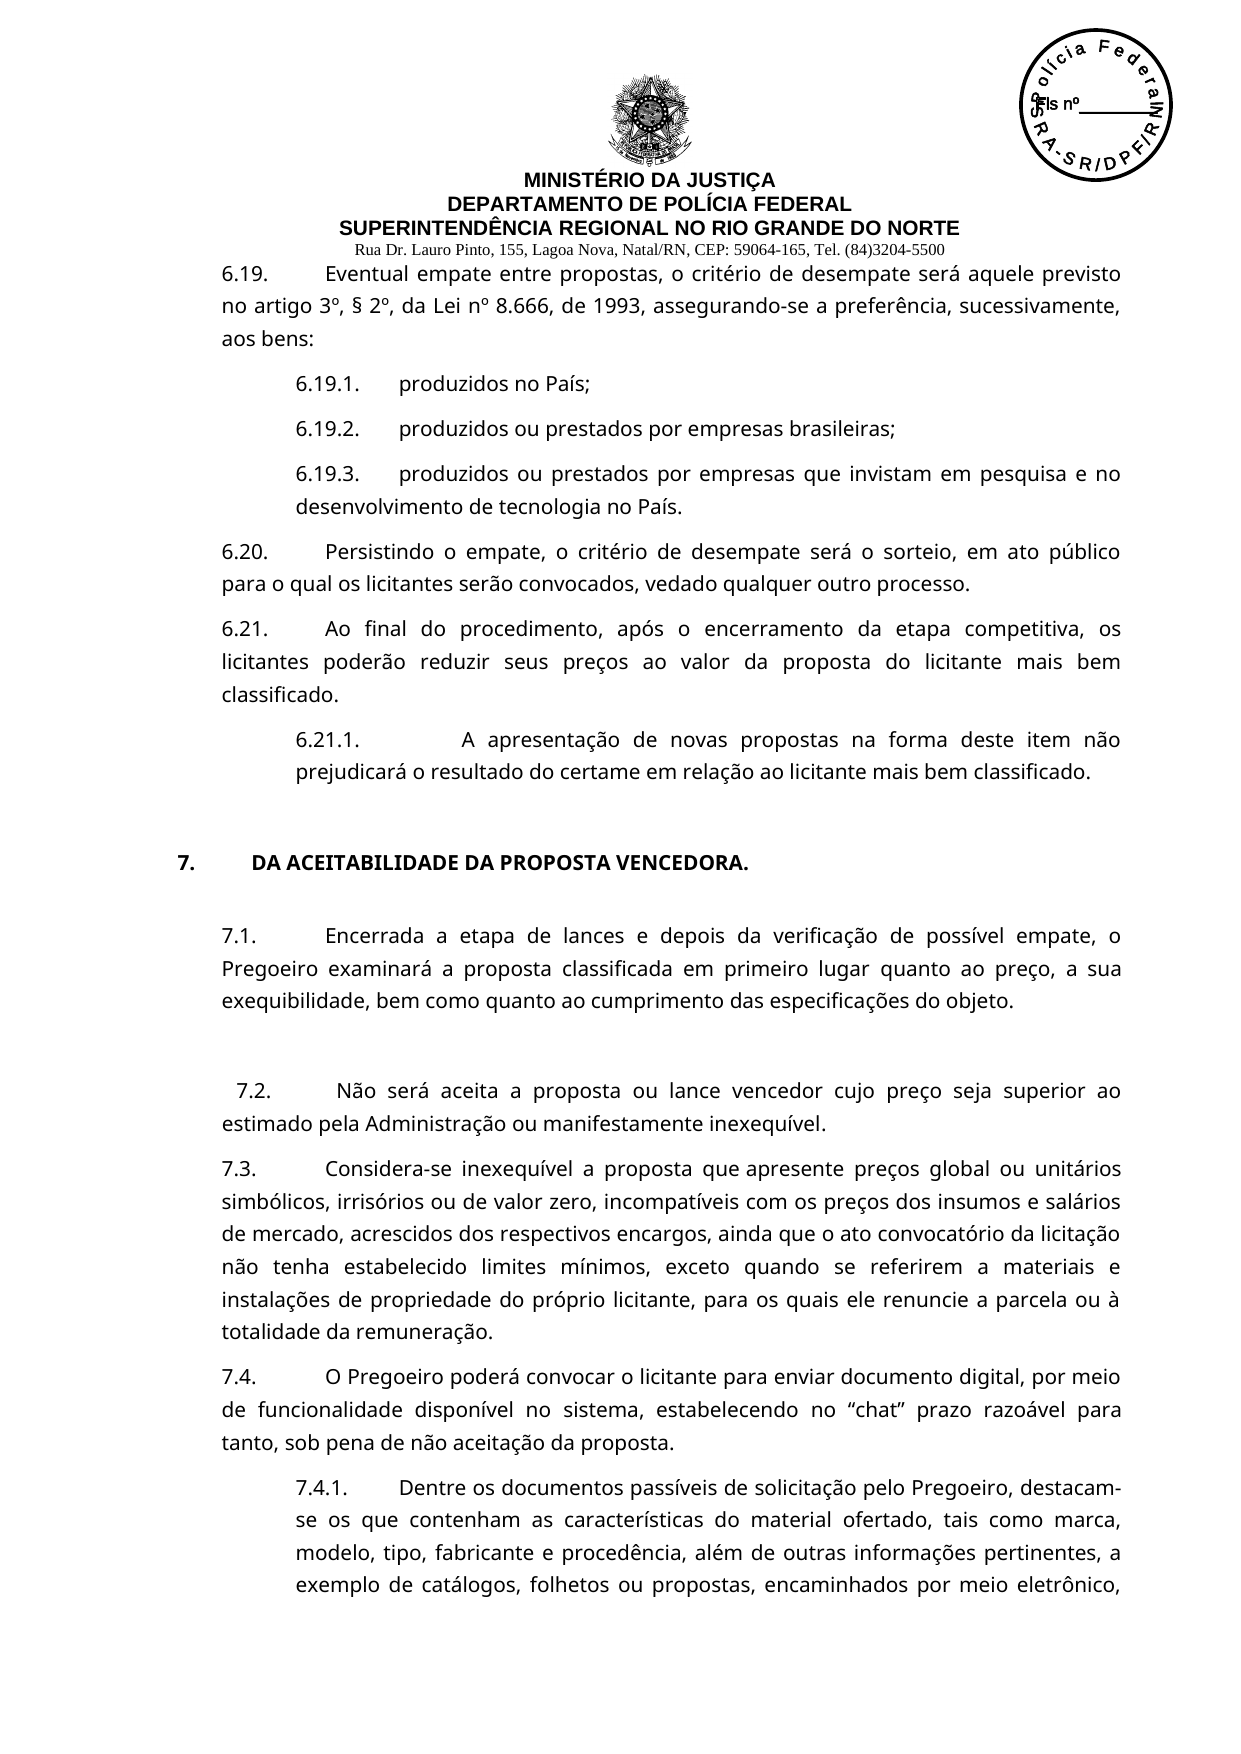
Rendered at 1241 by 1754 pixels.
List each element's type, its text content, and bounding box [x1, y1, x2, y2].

list Não será aceita a proposta ou lance vencedor cujo preço seja superior ao estimado pela Administração ou manifestamente inexequível. [222, 1077, 1122, 1138]
list produzidos ou prestados por empresas brasileiras; [295, 414, 1122, 442]
picture [606, 73, 693, 168]
list DA ACEITABILIDADE DA PROPOSTA VENCEDORA. [177, 848, 1122, 876]
list Eventual empate entre propostas, o critério de desempate será aquele previsto no artigo 3º, § 2º, da Lei nº 8.666, de 1993, assegurando-se a preferência, sucessivamente, aos bens: [221, 259, 1122, 352]
list Considera-se inexequível a proposta que apresente preços global ou unitários simbólicos, irrisórios ou de valor zero, incompatíveis com os preços dos insumos e salários de mercado, acrescidos dos respectivos encargos, ainda que o ato convocatório da licitação não tenha estabelecido limites mínimos, exceto quando se referirem a materiais e instalações de propriedade do próprio licitante, para os quais ele renuncie a parcela ou à totalidade da remuneração. [221, 1154, 1122, 1346]
list Encerrada a etapa de lances e depois da verificação de possível empate, o Pregoeiro examinará a proposta classificada em primeiro lugar quanto ao preço, a sua exequibilidade, bem como quanto ao cumprimento das especificações do objeto. [221, 921, 1122, 1015]
list O Pregoeiro poderá convocar o licitante para enviar documento digital, por meio de funcionalidade disponível no sistema, estabelecendo no “chat” prazo razoável para tanto, sob pena de não aceitação da proposta. [221, 1362, 1122, 1456]
list A apresentação de novas propostas na forma deste item não prejudicará o resultado do certame em relação ao licitante mais bem classificado. [295, 725, 1122, 786]
list produzidos no País; [295, 369, 1122, 397]
list Persistindo o empate, o critério de desempate será o sorteio, em ato público para o qual os licitantes serão convocados, vedado qualquer outro processo. [221, 537, 1122, 598]
list Ao final do procedimento, após o encerramento da etapa competitiva, os licitantes poderão reduzir seus preços ao valor da proposta do licitante mais bem classificado. [221, 614, 1122, 708]
list produzidos ou prestados por empresas que invistam em pesquisa e no desenvolvimento de tecnologia no País. [295, 459, 1122, 520]
